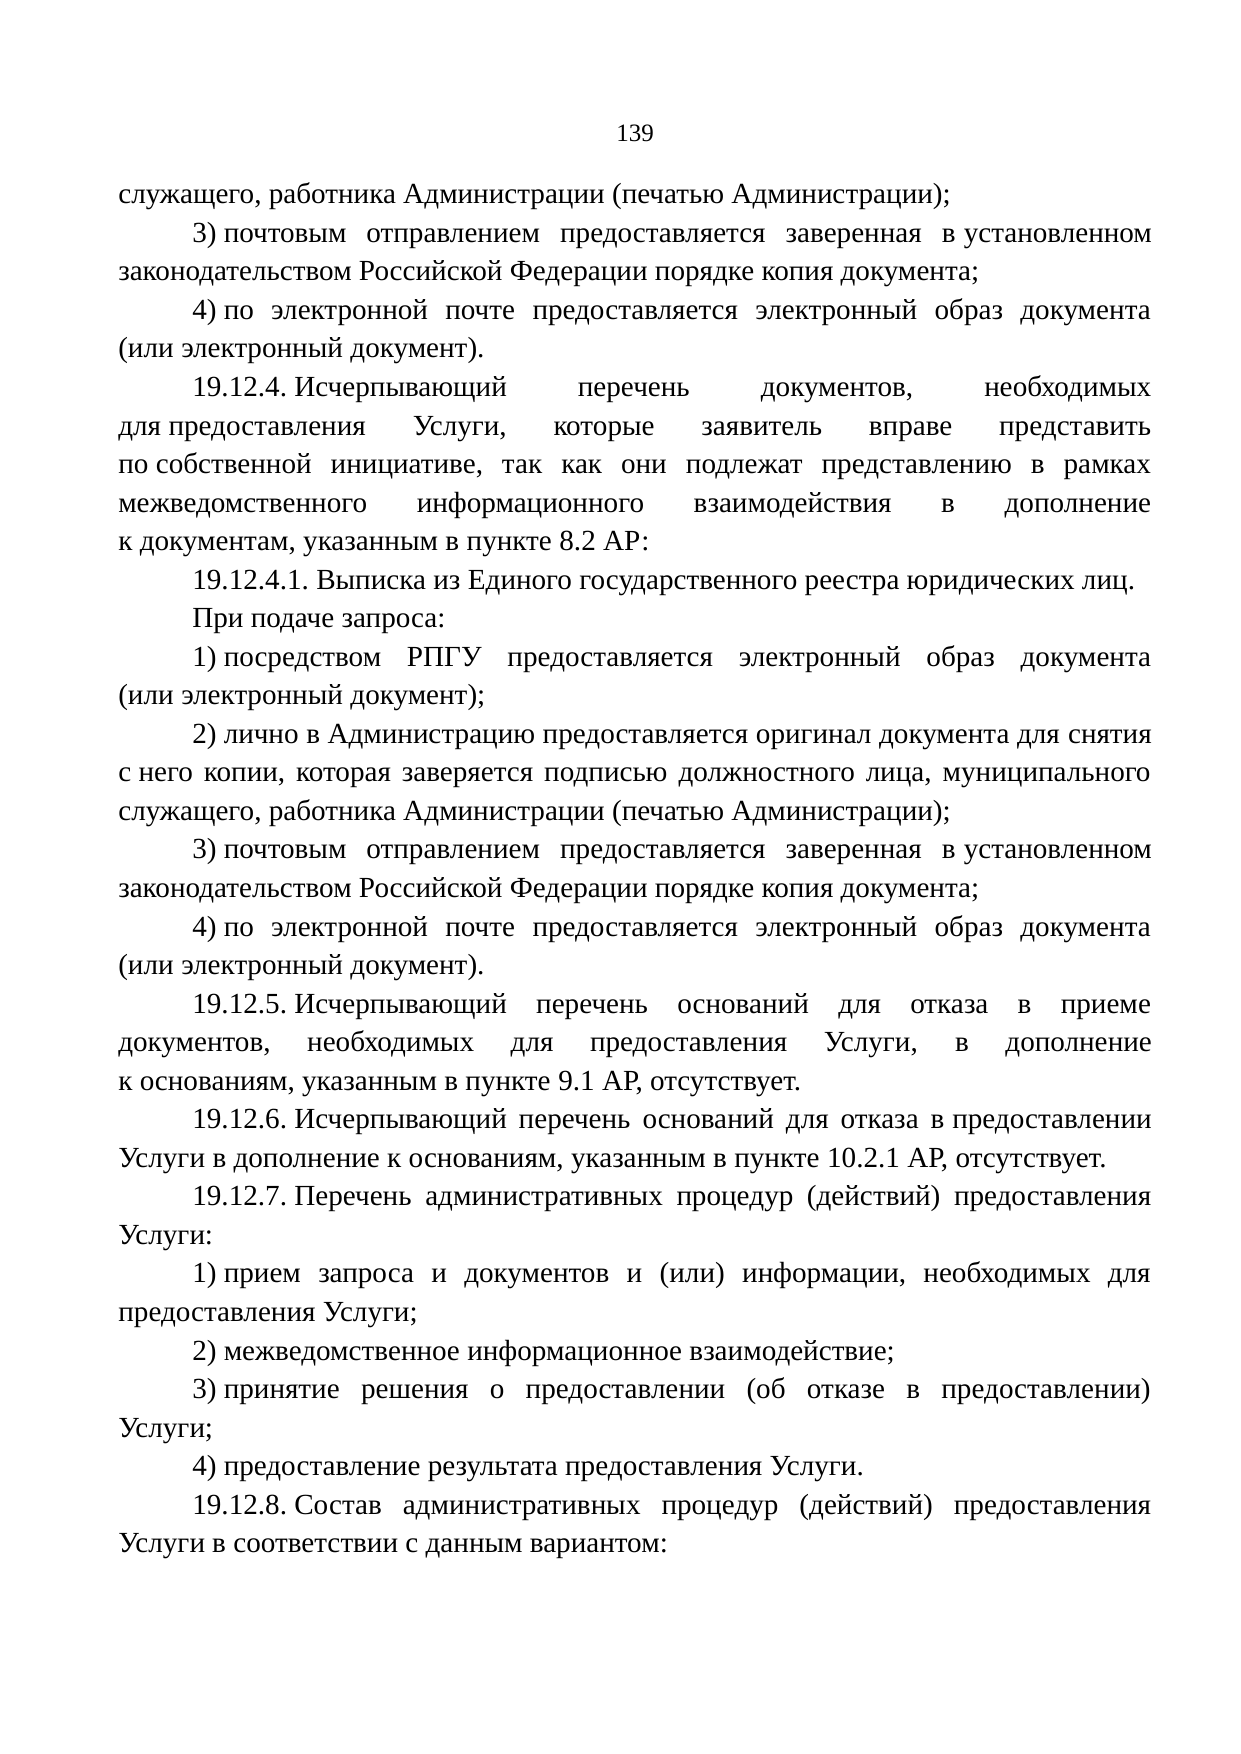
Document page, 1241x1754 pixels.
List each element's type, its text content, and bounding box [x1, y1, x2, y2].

text 3) почтовым отправлением предоставляется заверенная в установленном законодательством Российской Федерации порядке копия документа; [118, 832, 1152, 904]
text 2) межведомственное информационное взаимодействие; [118, 1333, 1152, 1366]
text 1) посредством РПГУ предоставляется электронный образ документа (или электронный документ); [118, 639, 1152, 711]
text 19.12.4. Исчерпывающий перечень документов, необходимых для предоставления Услуги, которые заявитель вправе представить по собственной инициативе, так как они подлежат представлению в рамках межведомственного информационного взаимодействия в дополнение к документам, указанным в пункте 8.2 АР: [118, 369, 1152, 557]
text 19.12.4.1. Выписка из Единого государственного реестра юридических лиц. [118, 562, 1152, 595]
text 4) предоставление результата предоставления Услуги. [118, 1448, 1152, 1482]
text 19.12.7. Перечень административных процедур (действий) предоставления Услуги: [118, 1178, 1152, 1251]
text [118, 176, 1152, 210]
text 19.12.6. Исчерпывающий перечень оснований для отказа в предоставлении Услуги в дополнение к основаниям, указанным в пункте 10.2.1 АР, отсутствует. [118, 1101, 1152, 1173]
text 4) по электронной почте предоставляется электронный образ документа (или электронный документ). [118, 909, 1152, 981]
text 3) принятие решения о предоставлении (об отказе в предоставлении) Услуги; [118, 1371, 1152, 1443]
text 19.12.5. Исчерпывающий перечень оснований для отказа в приеме документов, необходимых для предоставления Услуги, в дополнение к основаниям, указанным в пункте 9.1 АР, отсутствует. [118, 986, 1152, 1096]
text 3) почтовым отправлением предоставляется заверенная в установленном законодательством Российской Федерации порядке копия документа; [118, 215, 1152, 287]
text При подаче запроса: [118, 600, 1152, 634]
text 19.12.8. Состав административных процедур (действий) предоставления Услуги в соответствии с данным вариантом: [118, 1487, 1152, 1559]
text 4) по электронной почте предоставляется электронный образ документа (или электронный документ). [118, 292, 1152, 364]
text 1) прием запроса и документов и (или) информации, необходимых для предоставления Услуги; [118, 1256, 1152, 1328]
